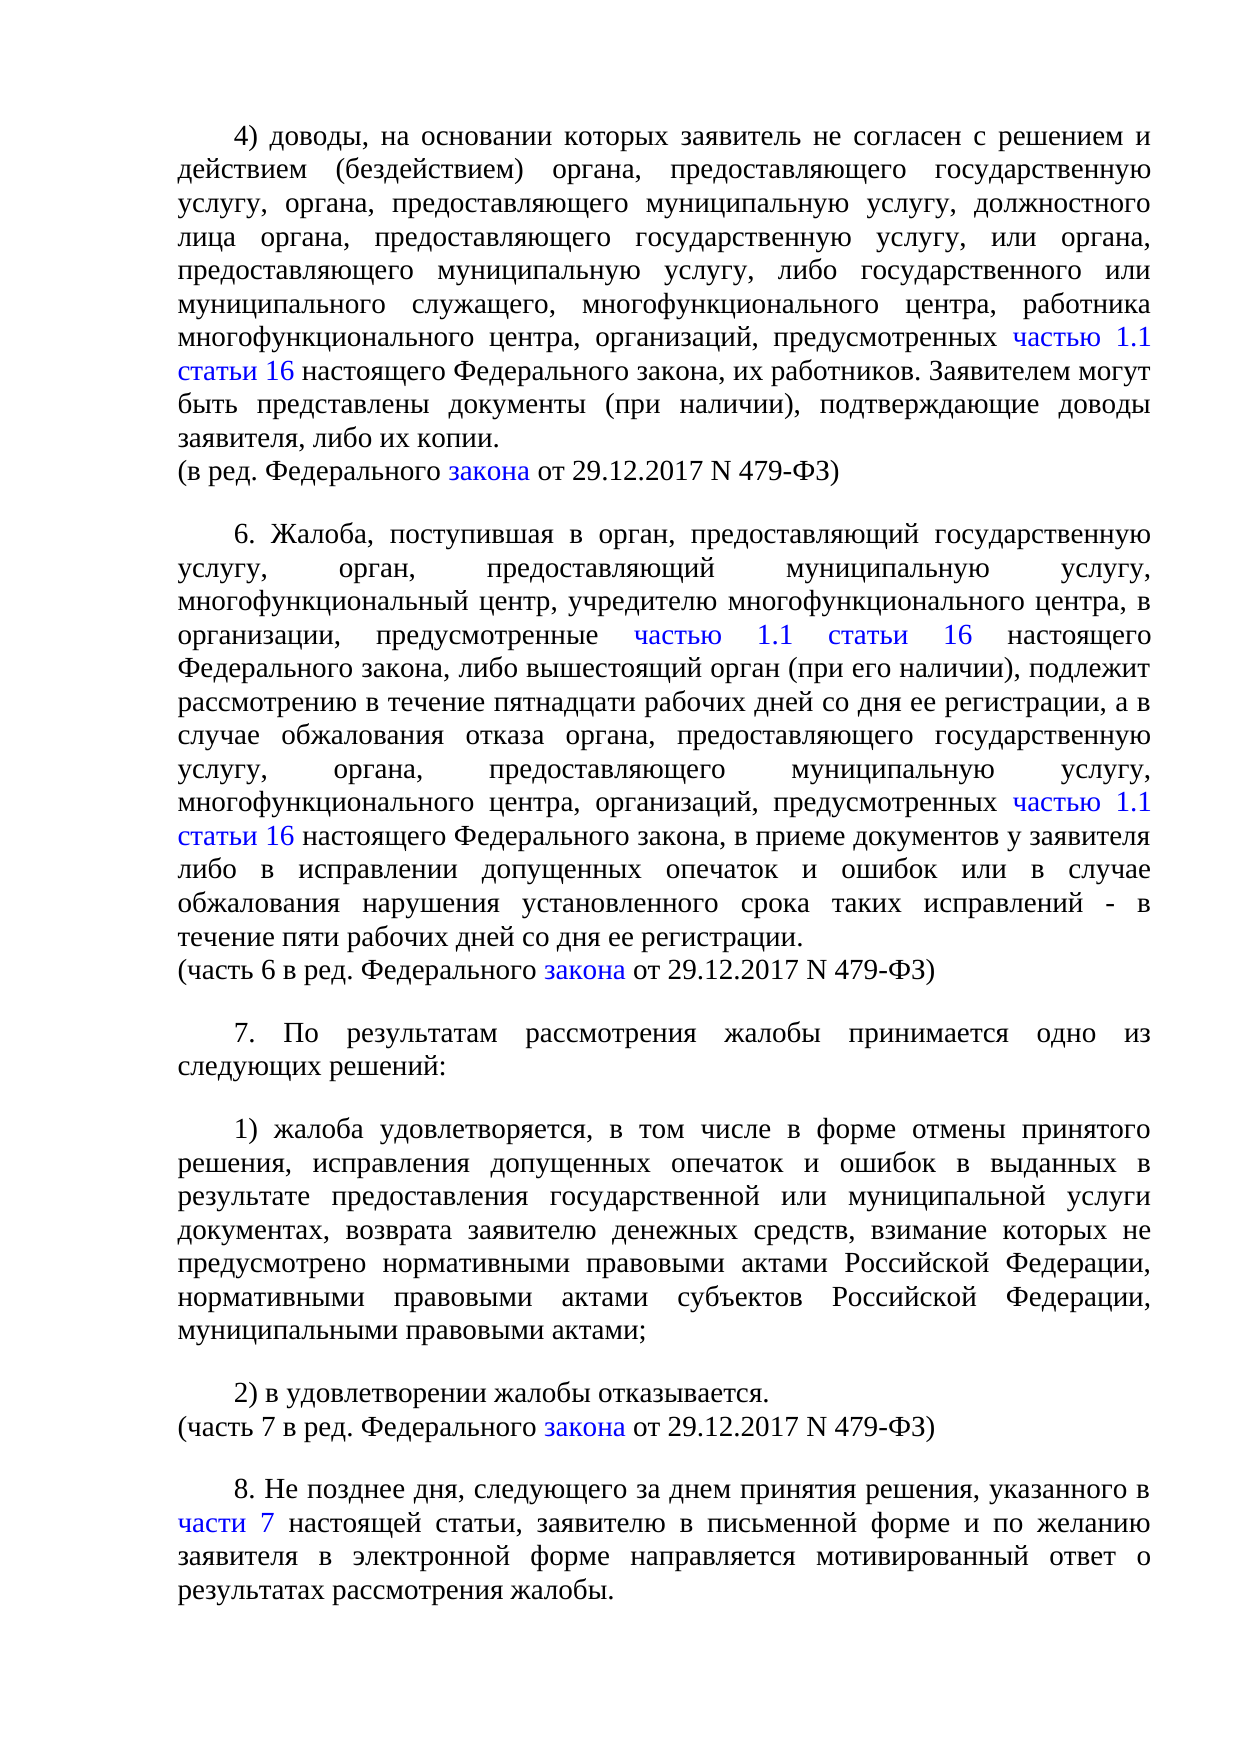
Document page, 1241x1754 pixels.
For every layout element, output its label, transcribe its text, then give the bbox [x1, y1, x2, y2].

text 4) доводы, на основании которых заявитель не согласен с решением и действием (бездействием) органа, предоставляющего государственную услугу, органа, предоставляющего муниципальную услугу, должностного лица органа, предоставляющего государственную услугу, или органа, предоставляющего муниципальную услугу, либо государственного или муниципального служащего, многофункционального центра, работника многофункционального центра, организаций, предусмотренных частью 1.1 статьи 16 настоящего Федерального закона, их работников. Заявителем могут быть представлены документы (при наличии), подтверждающие доводы заявителя, либо их копии. [177, 118, 1152, 453]
text 6. Жалоба, поступившая в орган, предоставляющий государственную услугу, орган, предоставляющий муниципальную услугу, многофункциональный центр, учредителю многофункционального центра, в организации, предусмотренные частью 1.1 статьи 16 настоящего Федерального закона, либо вышестоящий орган (при его наличии), подлежит рассмотрению в течение пятнадцати рабочих дней со дня ее регистрации, а в случае обжалования отказа органа, предоставляющего государственную услугу, органа, предоставляющего муниципальную услугу, многофункционального центра, организаций, предусмотренных частью 1.1 статьи 16 настоящего Федерального закона, в приеме документов у заявителя либо в исправлении допущенных опечаток и ошибок или в случае обжалования нарушения установленного срока таких исправлений - в течение пяти рабочих дней со дня ее регистрации. [177, 516, 1152, 952]
text (в ред. Федерального закона от 29.12.2017 N 479-ФЗ) [177, 453, 1152, 487]
text 8. Не позднее дня, следующего за днем принятия решения, указанного в части 7 настоящей статьи, заявителю в письменной форме и по желанию заявителя в электронной форме направляется мотивированный ответ о результатах рассмотрения жалобы. [177, 1471, 1152, 1606]
text 1) жалоба удовлетворяется, в том числе в форме отмены принятого решения, исправления допущенных опечаток и ошибок в выданных в результате предоставления государственной или муниципальной услуги документах, возврата заявителю денежных средств, взимание которых не предусмотрено нормативными правовыми актами Российской Федерации, нормативными правовыми актами субъектов Российской Федерации, муниципальными правовыми актами; [177, 1111, 1152, 1346]
text (часть 6 в ред. Федерального закона от 29.12.2017 N 479-ФЗ) [177, 952, 1152, 986]
text 2) в удовлетворении жалобы отказывается. [177, 1375, 1152, 1409]
text 7. По результатам рассмотрения жалобы принимается одно из следующих решений: [177, 1015, 1152, 1082]
text (часть 7 в ред. Федерального закона от 29.12.2017 N 479-ФЗ) [177, 1409, 1152, 1442]
